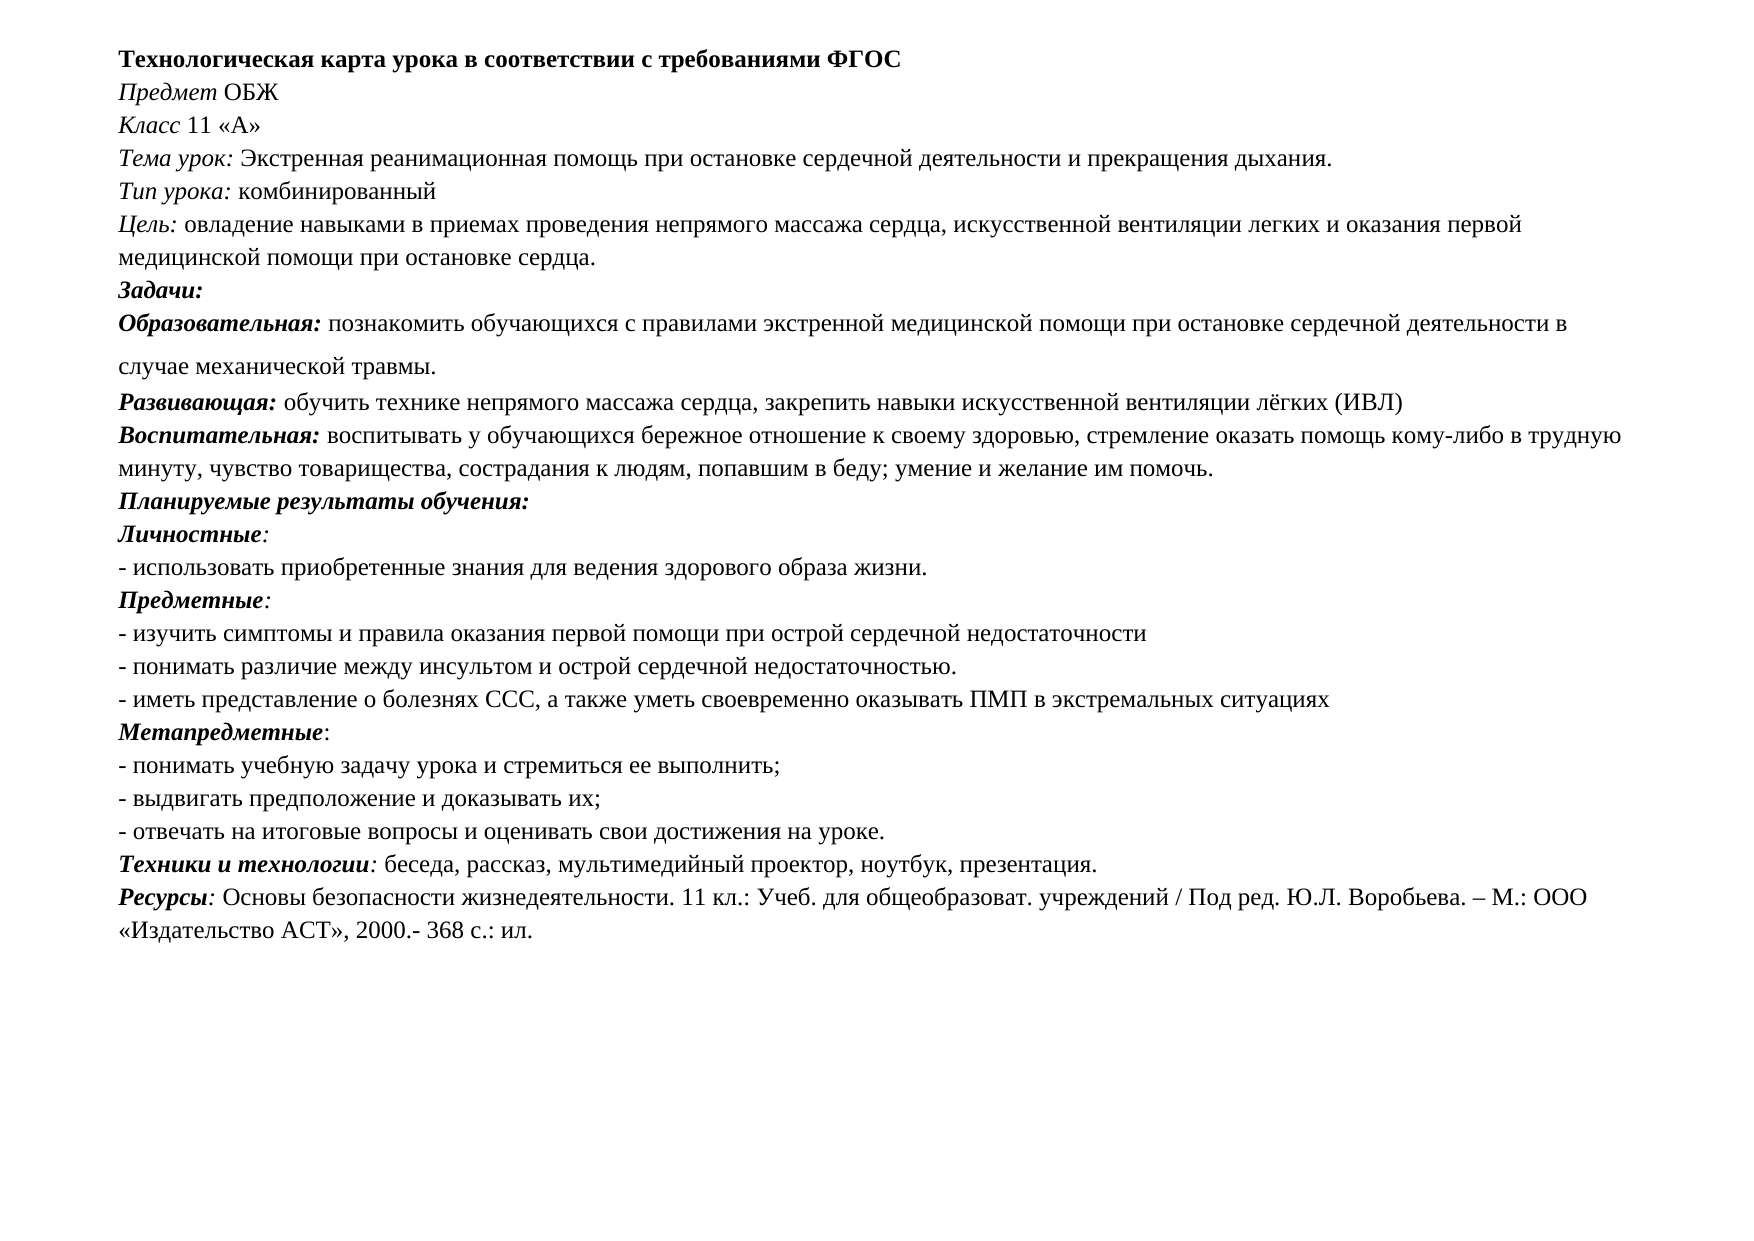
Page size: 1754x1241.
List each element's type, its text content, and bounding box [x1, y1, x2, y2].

text Планируемые результаты обучения: [118, 486, 1636, 515]
text Цель: овладение навыками в приемах проведения непрямого массажа сердца, искусственной вентиляции легких и оказания первой медицинской помощи при остановке сердца. [118, 209, 1636, 271]
text Личностные: [118, 519, 1636, 548]
text Предметные: [118, 585, 1636, 614]
text - иметь представление о болезнях ССС, а также уметь своевременно оказывать ПМП в экстремальных ситуациях [118, 684, 1636, 713]
text Развивающая: обучить технике непрямого массажа сердца, закрепить навыки искусственной вентиляции лёгких (ИВЛ) [118, 387, 1636, 416]
text Техники и технологии: беседа, рассказ, мультимедийный проектор, ноутбук, презентация. Ресурсы: Основы безопасности жизнедеятельности. 11 кл.: Учеб. для общеобразоват. учреждений / Под ред. Ю.Л. Воробьева. – М.: ООО «Издательство АСТ», 2000.- 368 с.: ил. [118, 849, 1636, 944]
text Метапредметные: [118, 717, 1636, 746]
text Класс 11 «A» [118, 110, 1636, 139]
text Образовательная: познакомить обучающихся с правилами экстренной медицинской помощи при остановке сердечной деятельности в случае механической травмы. [118, 308, 1636, 381]
text Тема урок: Экстренная реанимационная помощь при остановке сердечной деятельности и прекращения дыхания. [118, 143, 1636, 172]
text - изучить симптомы и правила оказания первой помощи при острой сердечной недостаточности [118, 618, 1636, 647]
text Тип урока: комбинированный [118, 176, 1636, 205]
text - понимать различие между инсультом и острой сердечной недостаточностью. [118, 651, 1636, 680]
text Задачи: [118, 276, 1636, 304]
text - понимать учебную задачу урока и стремиться ее выполнить; [118, 750, 1636, 779]
text - выдвигать предположение и доказывать их; [118, 783, 1636, 812]
text Воспитательная: воспитывать у обучающихся бережное отношение к своему здоровью, стремление оказать помощь кому-либо в трудную минуту, чувство товарищества, сострадания к людям, попавшим в беду; умение и желание им помочь. [118, 420, 1636, 482]
text - использовать приобретенные знания для ведения здорового образа жизни. [118, 552, 1636, 581]
text Технологическая карта урока в соответствии с требованиями ФГОС Предмет ОБЖ [118, 44, 1636, 106]
text - отвечать на итоговые вопросы и оценивать свои достижения на уроке. [118, 816, 1636, 845]
